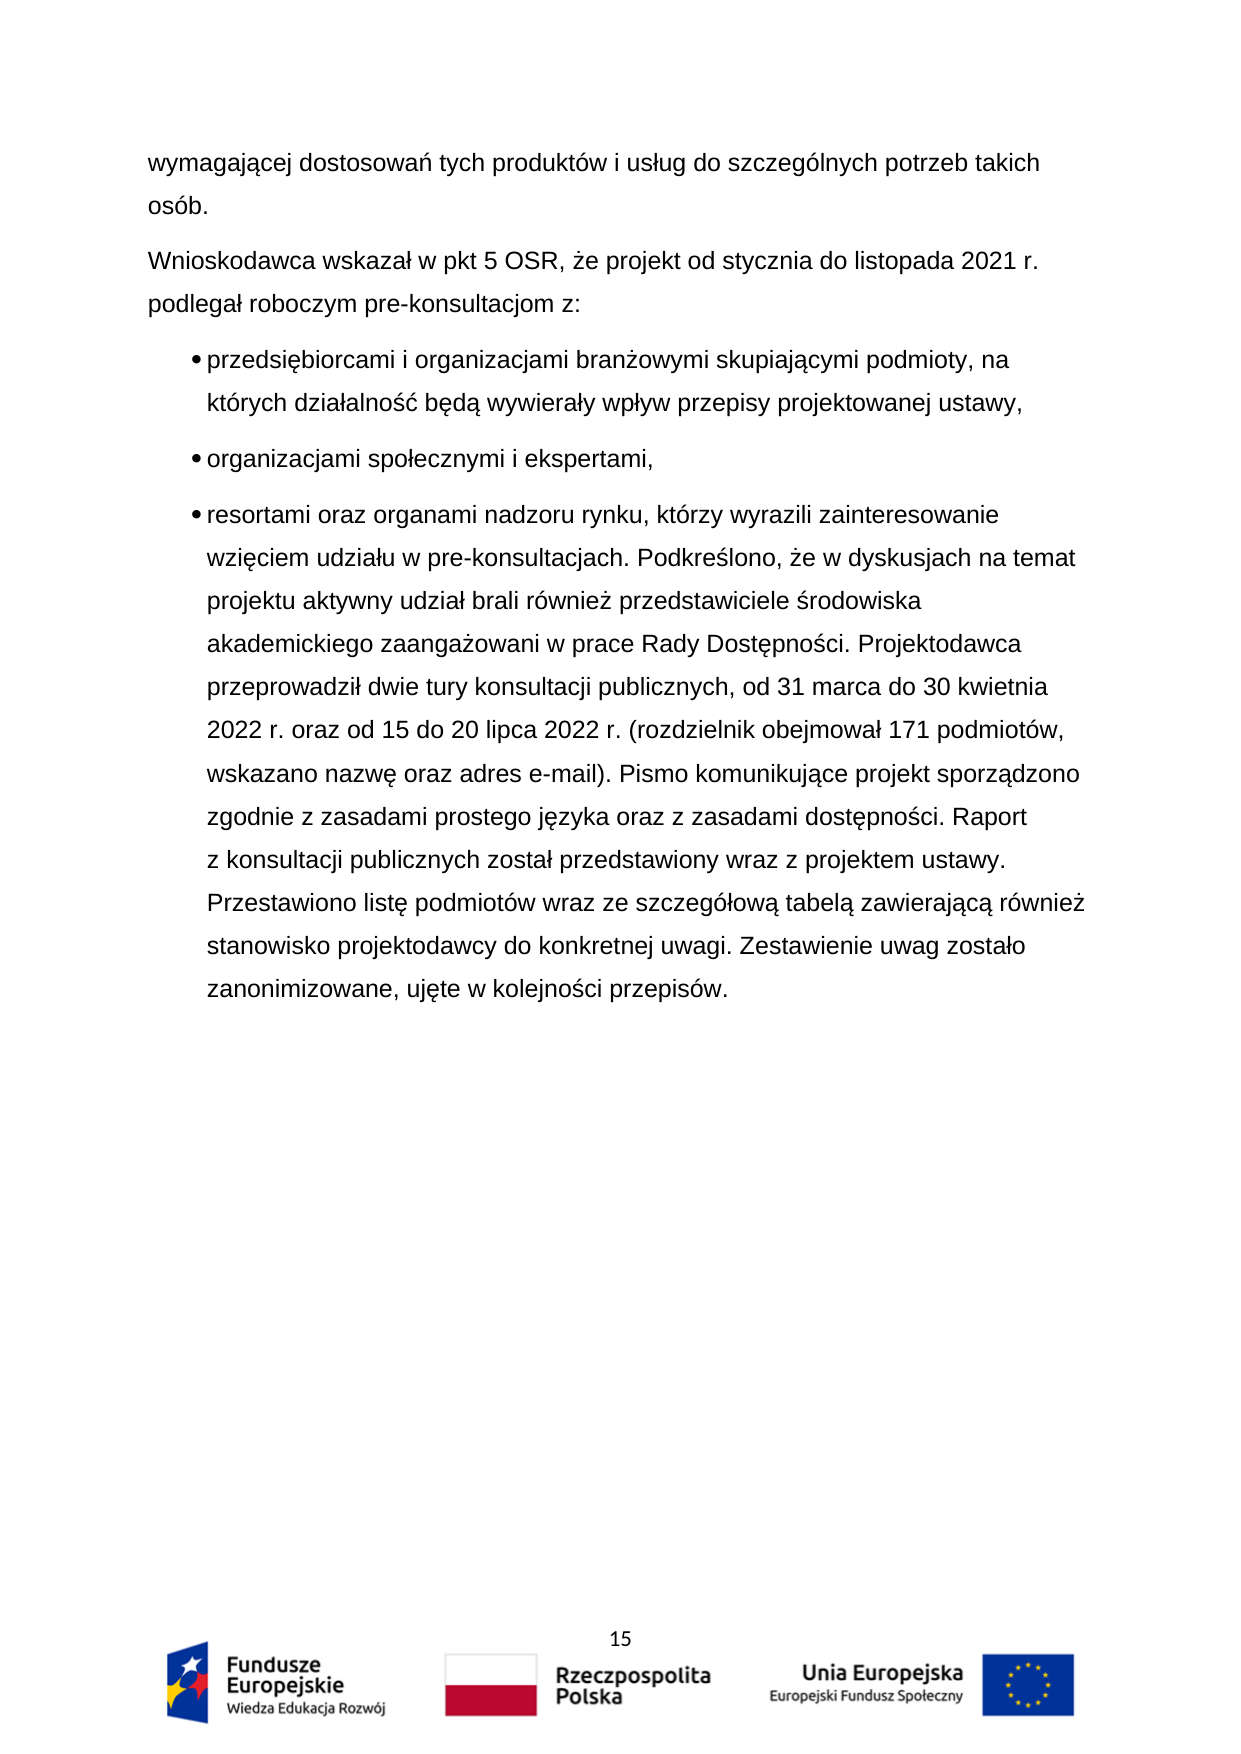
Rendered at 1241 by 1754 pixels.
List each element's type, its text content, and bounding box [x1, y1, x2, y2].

picture [147, 1622, 1094, 1744]
list przedsiębiorcami i organizacjami branżowymi skupiającymi podmioty, na których działalność będą wywierały wpływ przepisy projektowanej ustawy, [192, 345, 1093, 417]
list resortami oraz organami nadzoru rynku, którzy wyrazili zainteresowanie wzięciem udziału w pre-konsultacjach. Podkreślono, że w dyskusjach na temat projektu aktywny udział brali również przedstawiciele środowiska akademickiego zaangażowani w prace Rady Dostępności. Projektodawca przeprowadził dwie tury konsultacji publicznych, od 31 marca do 30 kwietnia 2022 r. oraz od 15 do 20 lipca 2022 r. (rozdzielnik obejmował 171 podmiotów, wskazano nazwę oraz adres e-mail). Pismo komunikujące projekt sporządzono zgodnie z zasadami prostego języka oraz z zasadami dostępności. Raport z konsultacji publicznych został przedstawiony wraz z projektem ustawy. Przestawiono listę podmiotów wraz ze szczegółową tabelą zawierającą również stanowisko projektodawcy do konkretnej uwagi. Zestawienie uwag zostało zanonimizowane, ujęte w kolejności przepisów. [192, 500, 1093, 1003]
list organizacjami społecznymi i ekspertami, [192, 444, 1093, 473]
text Wnioskodawca wskazał w pkt 5 OSR, że projekt od stycznia do listopada 2021 r. podlegał roboczym pre-konsultacjom z: [148, 246, 1093, 318]
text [148, 148, 1093, 219]
